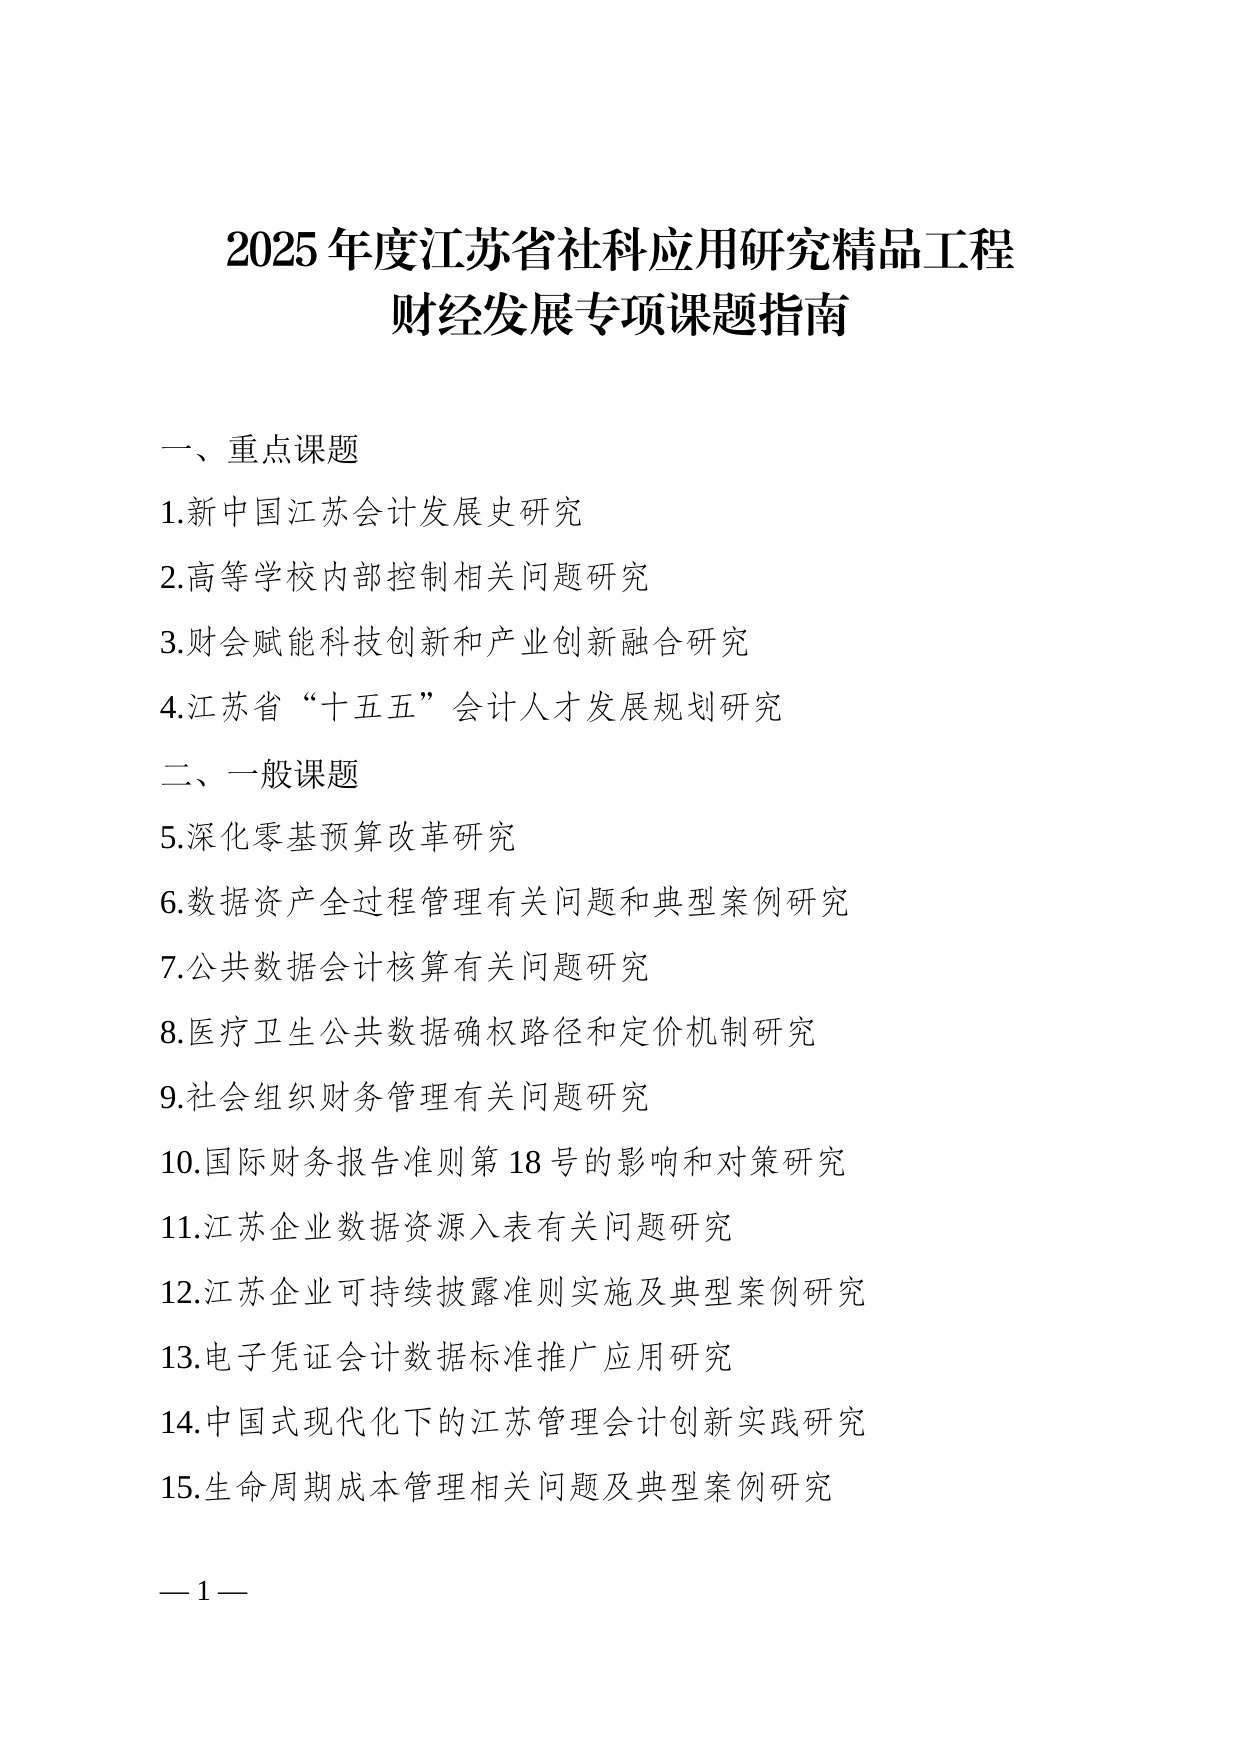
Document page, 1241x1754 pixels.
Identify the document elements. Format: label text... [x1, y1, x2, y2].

text 4.江苏省“十五五”会计人才发展规划研究 [159, 674, 1081, 739]
text 13.电子凭证会计数据标准推广应用研究 [159, 1324, 1081, 1389]
text 14.中国式现代化下的江苏管理会计创新实践研究 [159, 1389, 1081, 1454]
text 2.高等学校内部控制相关问题研究 [159, 544, 1081, 609]
text 12.江苏企业可持续披露准则实施及典型案例研究 [159, 1259, 1081, 1324]
text 15.生命周期成本管理相关问题及典型案例研究 [159, 1454, 1081, 1519]
text 3.财会赋能科技创新和产业创新融合研究 [159, 609, 1081, 674]
text 2025年度江苏省社科应用研究精品工程 [159, 219, 1081, 284]
text 二、一般课题 [159, 739, 1081, 804]
text 1.新中国江苏会计发展史研究 [159, 479, 1081, 544]
text 8.医疗卫生公共数据确权路径和定价机制研究 [159, 999, 1081, 1064]
text 6.数据资产全过程管理有关问题和典型案例研究 [159, 869, 1081, 934]
text 财经发展专项课题指南 [159, 284, 1081, 349]
text 10.国际财务报告准则第18号的影响和对策研究 [159, 1129, 1081, 1194]
text 7.公共数据会计核算有关问题研究 [159, 934, 1081, 999]
text 11.江苏企业数据资源入表有关问题研究 [159, 1194, 1081, 1259]
text 一、重点课题 [159, 414, 1081, 479]
text 9.社会组织财务管理有关问题研究 [159, 1064, 1081, 1129]
text 5.深化零基预算改革研究 [159, 804, 1081, 869]
